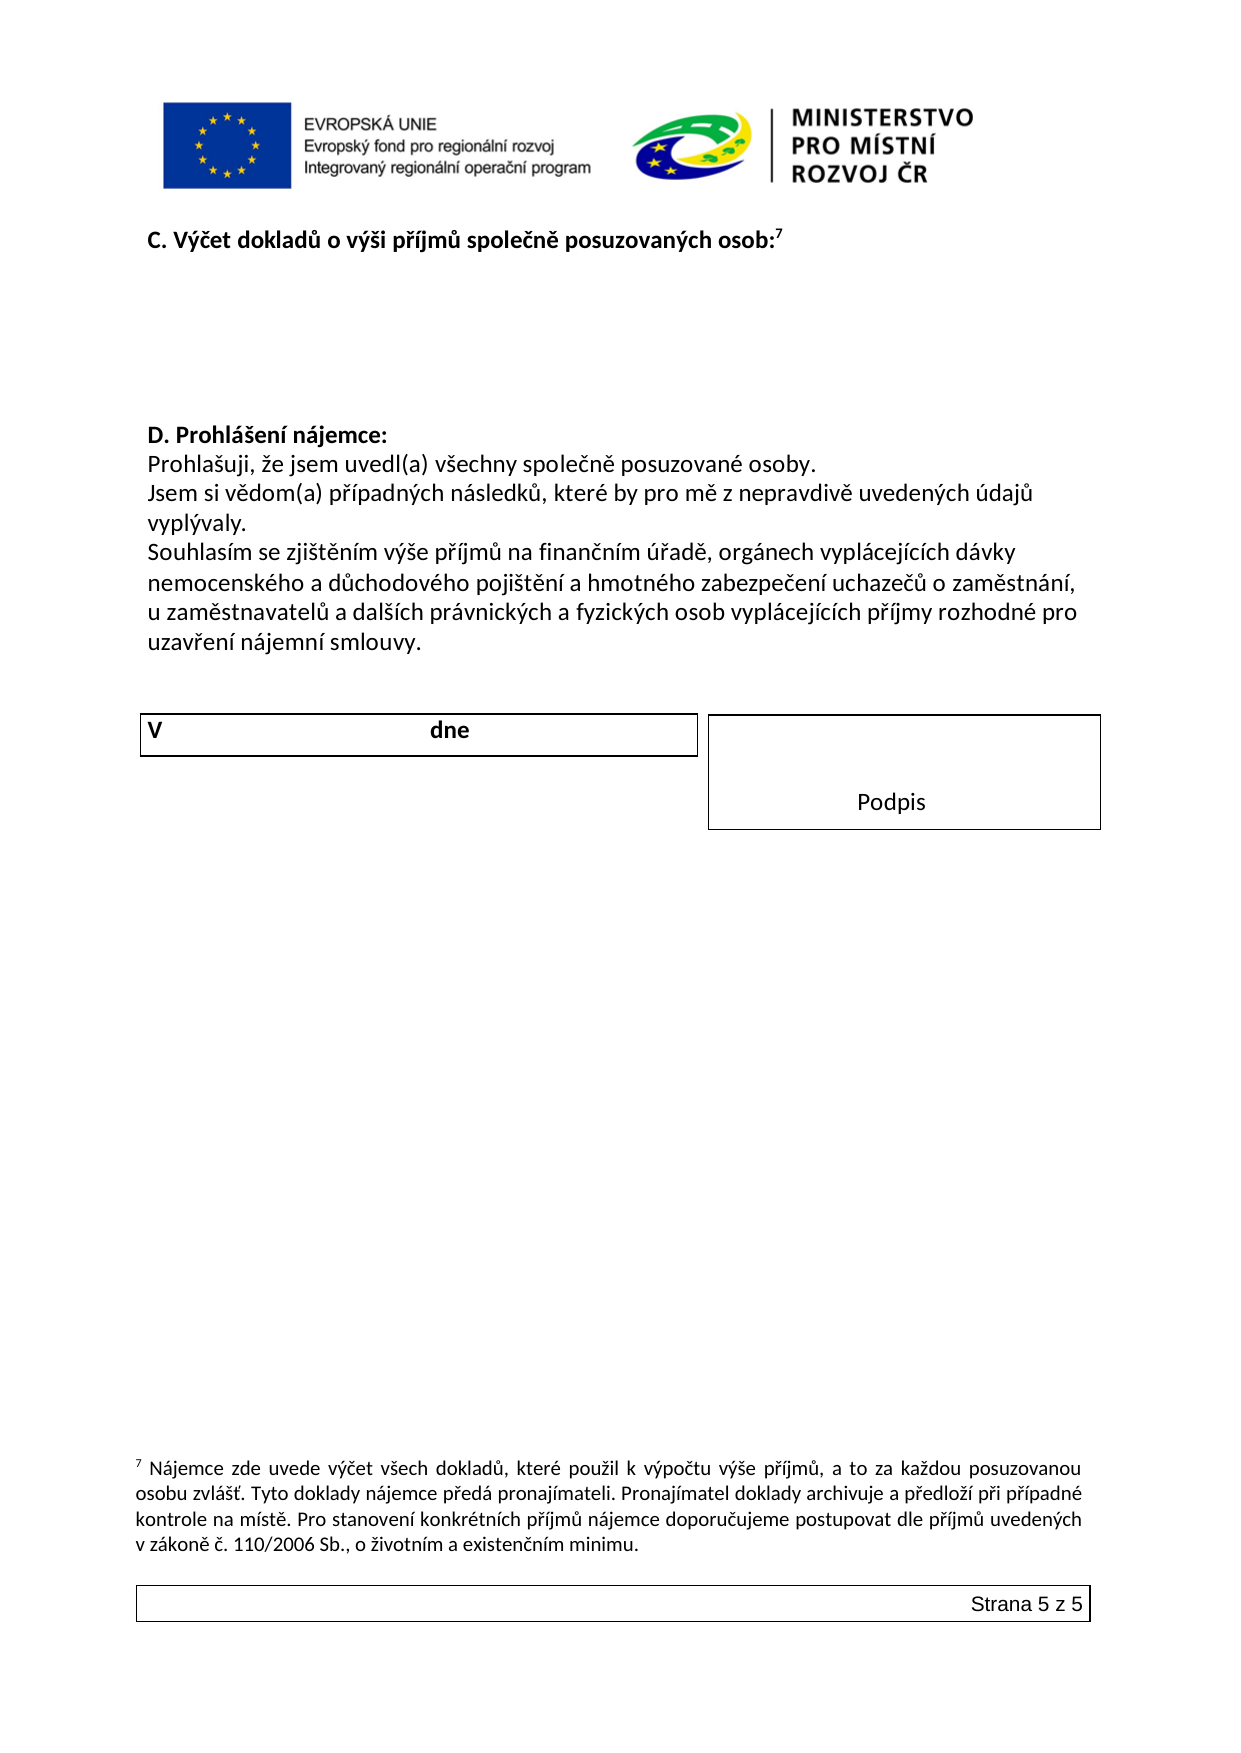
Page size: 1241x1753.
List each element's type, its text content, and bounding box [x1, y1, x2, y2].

text Jsem si vědom(a) případných následků, které by pro mě z nepravdivě uvedených údajů [147, 479, 1086, 507]
text Souhlasím se zjištěním výše příjmů na finančním úřadě, orgánech vyplácejících dávky [147, 538, 1086, 566]
text V dne [147, 715, 1086, 743]
text D. Prohlášení nájemce: [147, 419, 1086, 450]
text Prohlašuji, že jsem uvedl(a) všechny společně posuzované osoby. [147, 450, 1086, 479]
text C. Výčet dokladů o výši příjmů společně posuzovaných osob: [147, 224, 1086, 255]
text Podpis [135, 786, 925, 816]
text u zaměstnavatelů a dalších právnických a fyzických osob vyplácejících příjmy rozhodné pro [147, 597, 1086, 626]
text uzavření nájemní smlouvy. [147, 626, 1086, 656]
picture [135, 73, 1001, 217]
text vyplývaly. [147, 507, 1086, 538]
text nemocenského a důchodového pojištění a hmotného zabezpečení uchazečů o zaměstnání, [147, 567, 1086, 597]
